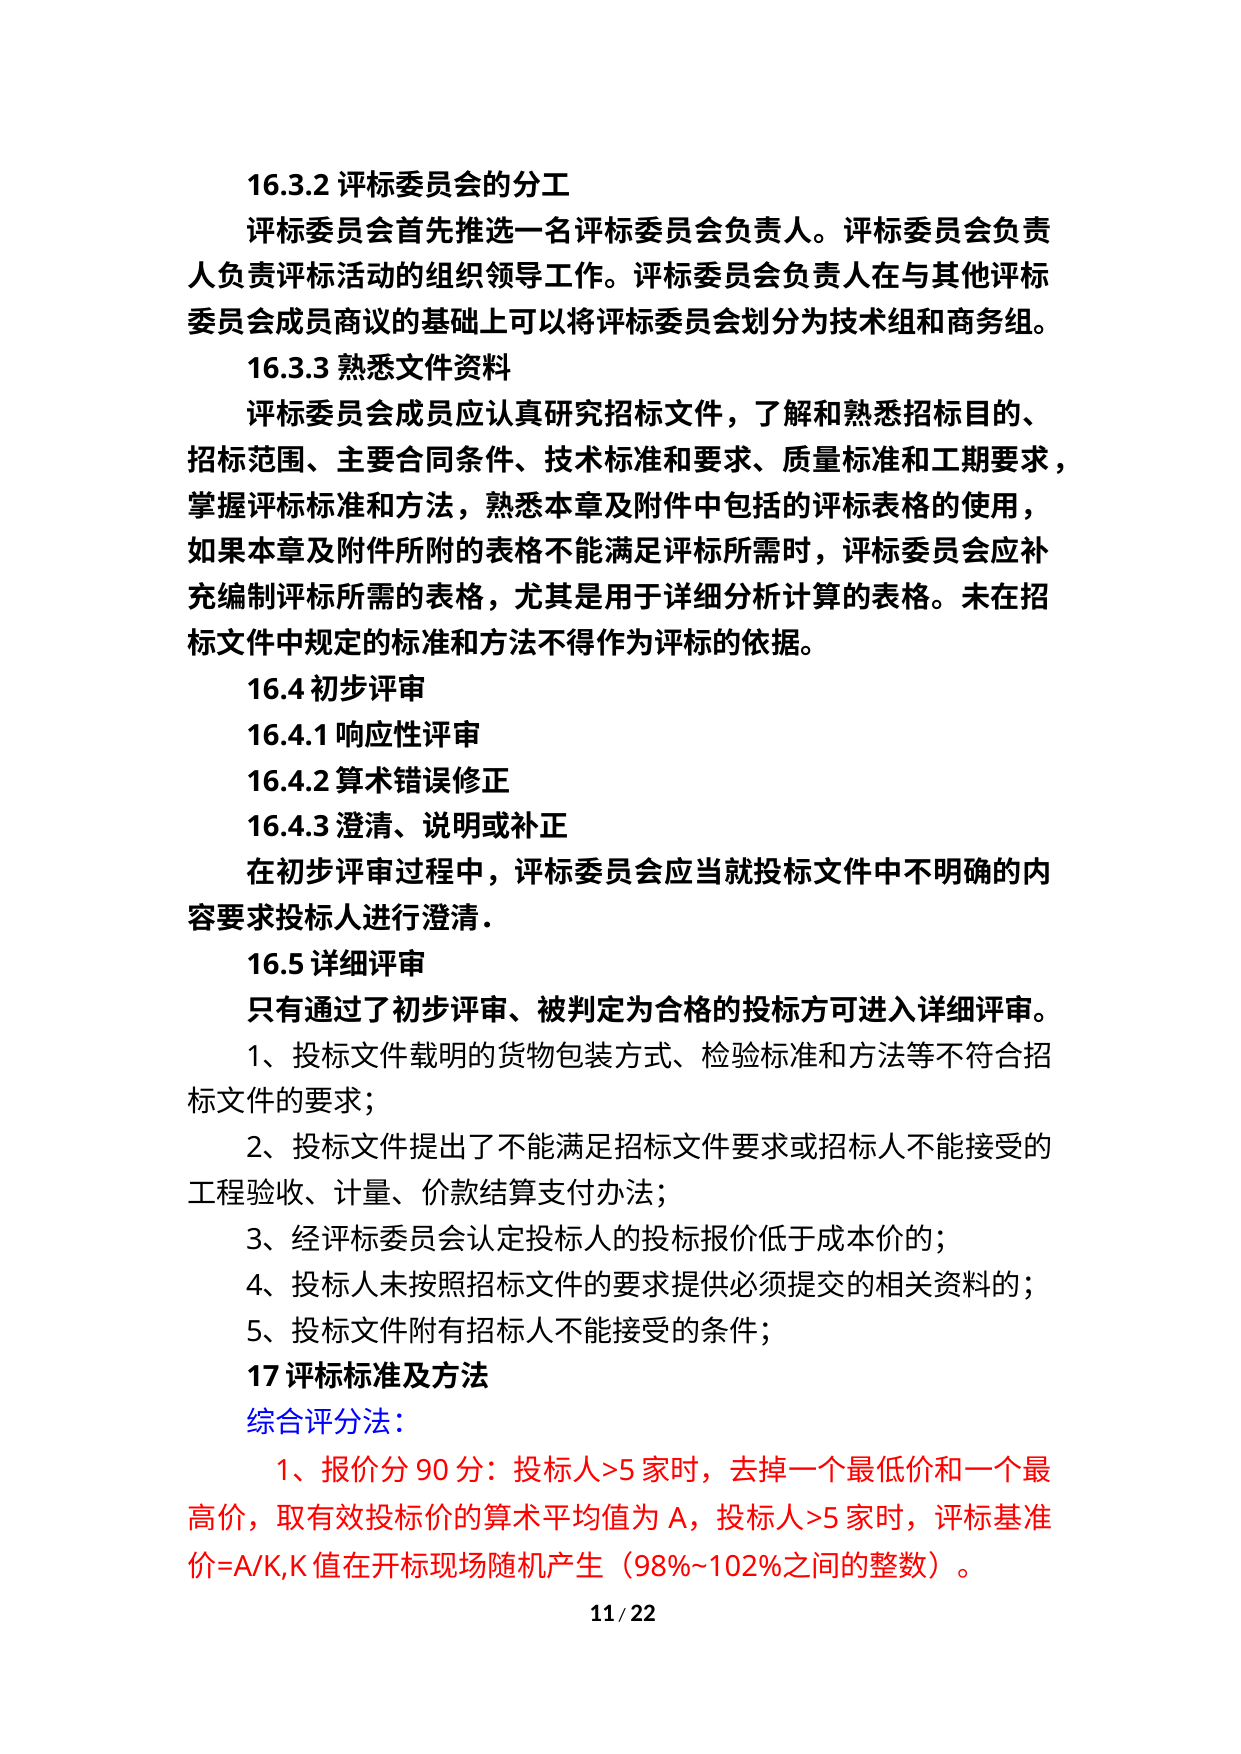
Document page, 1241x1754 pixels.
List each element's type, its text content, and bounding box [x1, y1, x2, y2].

text 16.4.1响应性评审 [187, 708, 1053, 754]
text 在初步评审过程中，评标委员会应当就投标文件中不明确的内容要求投标人进行澄清． [187, 846, 1053, 938]
text 评标委员会成员应认真研究招标文件，了解和熟悉招标目的、招标范围、主要合同条件、技术标准和要求、质量标准和工期要求，掌握评标标准和方法，熟悉本章及附件中包括的评标表格的使用，如果本章及附件所附的表格不能满足评标所需时，评标委员会应补充编制评标所需的表格，尤其是用于详细分析计算的表格。未在招标文件中规定的标准和方法不得作为评标的依据。 [187, 388, 1053, 663]
text 评标委员会首先推选一名评标委员会负责人。评标委员会负责人负责评标活动的组织领导工作。评标委员会负责人在与其他评标委员会成员商议的基础上可以将评标委员会划分为技术组和商务组。 [187, 204, 1053, 342]
text 16.5详细评审 [187, 938, 1053, 983]
text 1、报价分90分：投标人>5家时，去掉一个最低价和一个最高价，取有效投标价的算术平均值为A，投标人>5家时，评标基准价=A/K,K值在开标现场随机产生（98%~102%之间的整数）。 [187, 1442, 1053, 1586]
text 5、投标文件附有招标人不能接受的条件； [187, 1304, 1053, 1350]
text 1、投标文件载明的货物包装方式、检验标准和方法等不符合招标文件的要求； [187, 1029, 1053, 1121]
text 17评标标准及方法 [187, 1350, 1053, 1396]
text 16.3.2 评标委员会的分工 [187, 158, 1053, 204]
text 4、投标人未按照招标文件的要求提供必须提交的相关资料的； [187, 1258, 1053, 1304]
text 16.4.2算术错误修正 [187, 754, 1053, 800]
text 16.4.3澄清、说明或补正 [187, 800, 1053, 846]
text 只有通过了初步评审、被判定为合格的投标方可进入详细评审。 [187, 983, 1053, 1029]
text 2、投标文件提出了不能满足招标文件要求或招标人不能接受的工程验收、计量、价款结算支付办法； [187, 1121, 1053, 1213]
text 综合评分法： [246, 1396, 1053, 1442]
text 16.3.3 熟悉文件资料 [187, 342, 1053, 388]
text 3、经评标委员会认定投标人的投标报价低于成本价的； [187, 1213, 1053, 1258]
text 16.4初步评审 [187, 663, 1053, 708]
